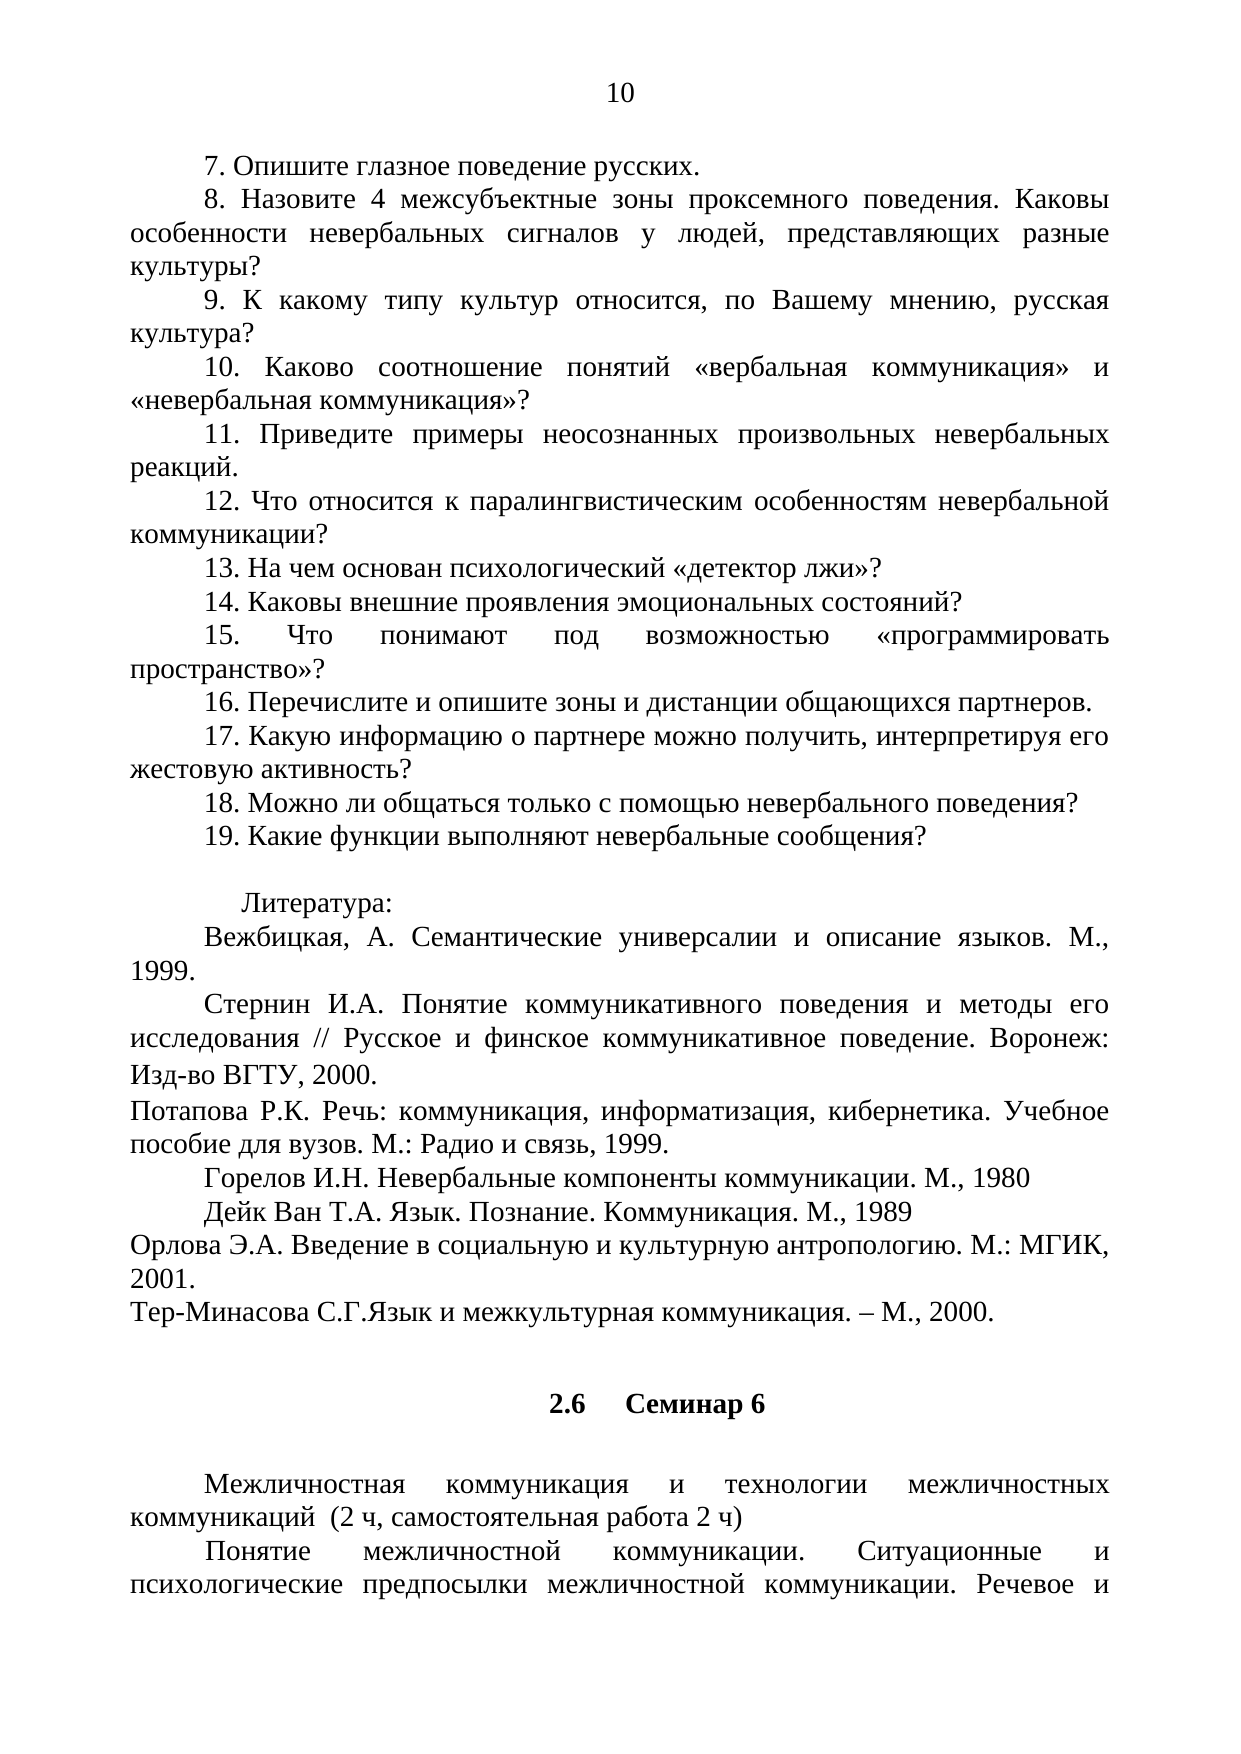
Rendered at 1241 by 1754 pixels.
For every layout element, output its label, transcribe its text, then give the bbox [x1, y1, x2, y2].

text 17. Какую информацию о партнере можно получить, интерпретируя его жестовую активность? [130, 718, 1110, 785]
text 8. Назовите 4 межсубъектные зоны проксемного поведения. Каковы особенности невербальных сигналов у людей, представляющих разные культуры? [130, 181, 1110, 282]
text 16. Перечислите и опишите зоны и дистанции общающихся партнеров. [130, 684, 1110, 718]
text Межличностная коммуникация и технологии межличностных коммуникаций (2 ч, самостоятельная работа 2 ч) [130, 1466, 1110, 1533]
text 15. Что понимают под возможностью «программировать пространство»? [130, 617, 1110, 684]
text 12. Что относится к паралингвистическим особенностям невербальной коммуникации? [130, 483, 1110, 550]
text 18. Можно ли общаться только с помощью невербального поведения? [130, 785, 1110, 818]
text 11. Приведите примеры неосознанных произвольных невербальных реакций. [130, 416, 1110, 483]
text Горелов И.Н. Невербальные компоненты коммуникации. М., 1980 [130, 1160, 1110, 1194]
text 19. Какие функции выполняют невербальные сообщения? [130, 818, 1110, 852]
text Орлова Э.А. Введение в социальную и культурную антропологию. М.: МГИК, 2001. [130, 1227, 1110, 1294]
text 10. Каково соотношение понятий «вербальная коммуникация» и «невербальная коммуникация»? [130, 349, 1110, 416]
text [130, 1533, 1110, 1600]
text Стернин И.А. Понятие коммуникативного поведения и методы его исследования // Русское и финское коммуникативное поведение. Воронеж: Изд-во ВГТУ, 2000. [130, 986, 1110, 1093]
text Литература: [167, 886, 1110, 919]
text 9. К какому типу культур относится, по Вашему мнению, русская культура? [130, 282, 1110, 349]
text Тер-Минасова С.Г.Язык и межкультурная коммуникация. – М., 2000. [130, 1294, 1110, 1328]
text 14. Каковы внешние проявления эмоциональных состояний? [130, 584, 1110, 617]
text Потапова Р.К. Речь: коммуникация, информатизация, кибернетика. Учебное пособие для вузов. М.: Радио и связь, 1999. [130, 1093, 1110, 1160]
text 13. На чем основан психологический «детектор лжи»? [130, 550, 1110, 584]
text 7. Опишите глазное поведение русских. [130, 148, 1110, 181]
text Дейк Ван Т.А. Язык. Познание. Коммуникация. М., 1989 [130, 1194, 1110, 1227]
subtitle Семинар 6 [130, 1386, 1110, 1420]
text Вежбицкая, А. Семантические универсалии и описание языков. М., 1999. [130, 919, 1110, 986]
